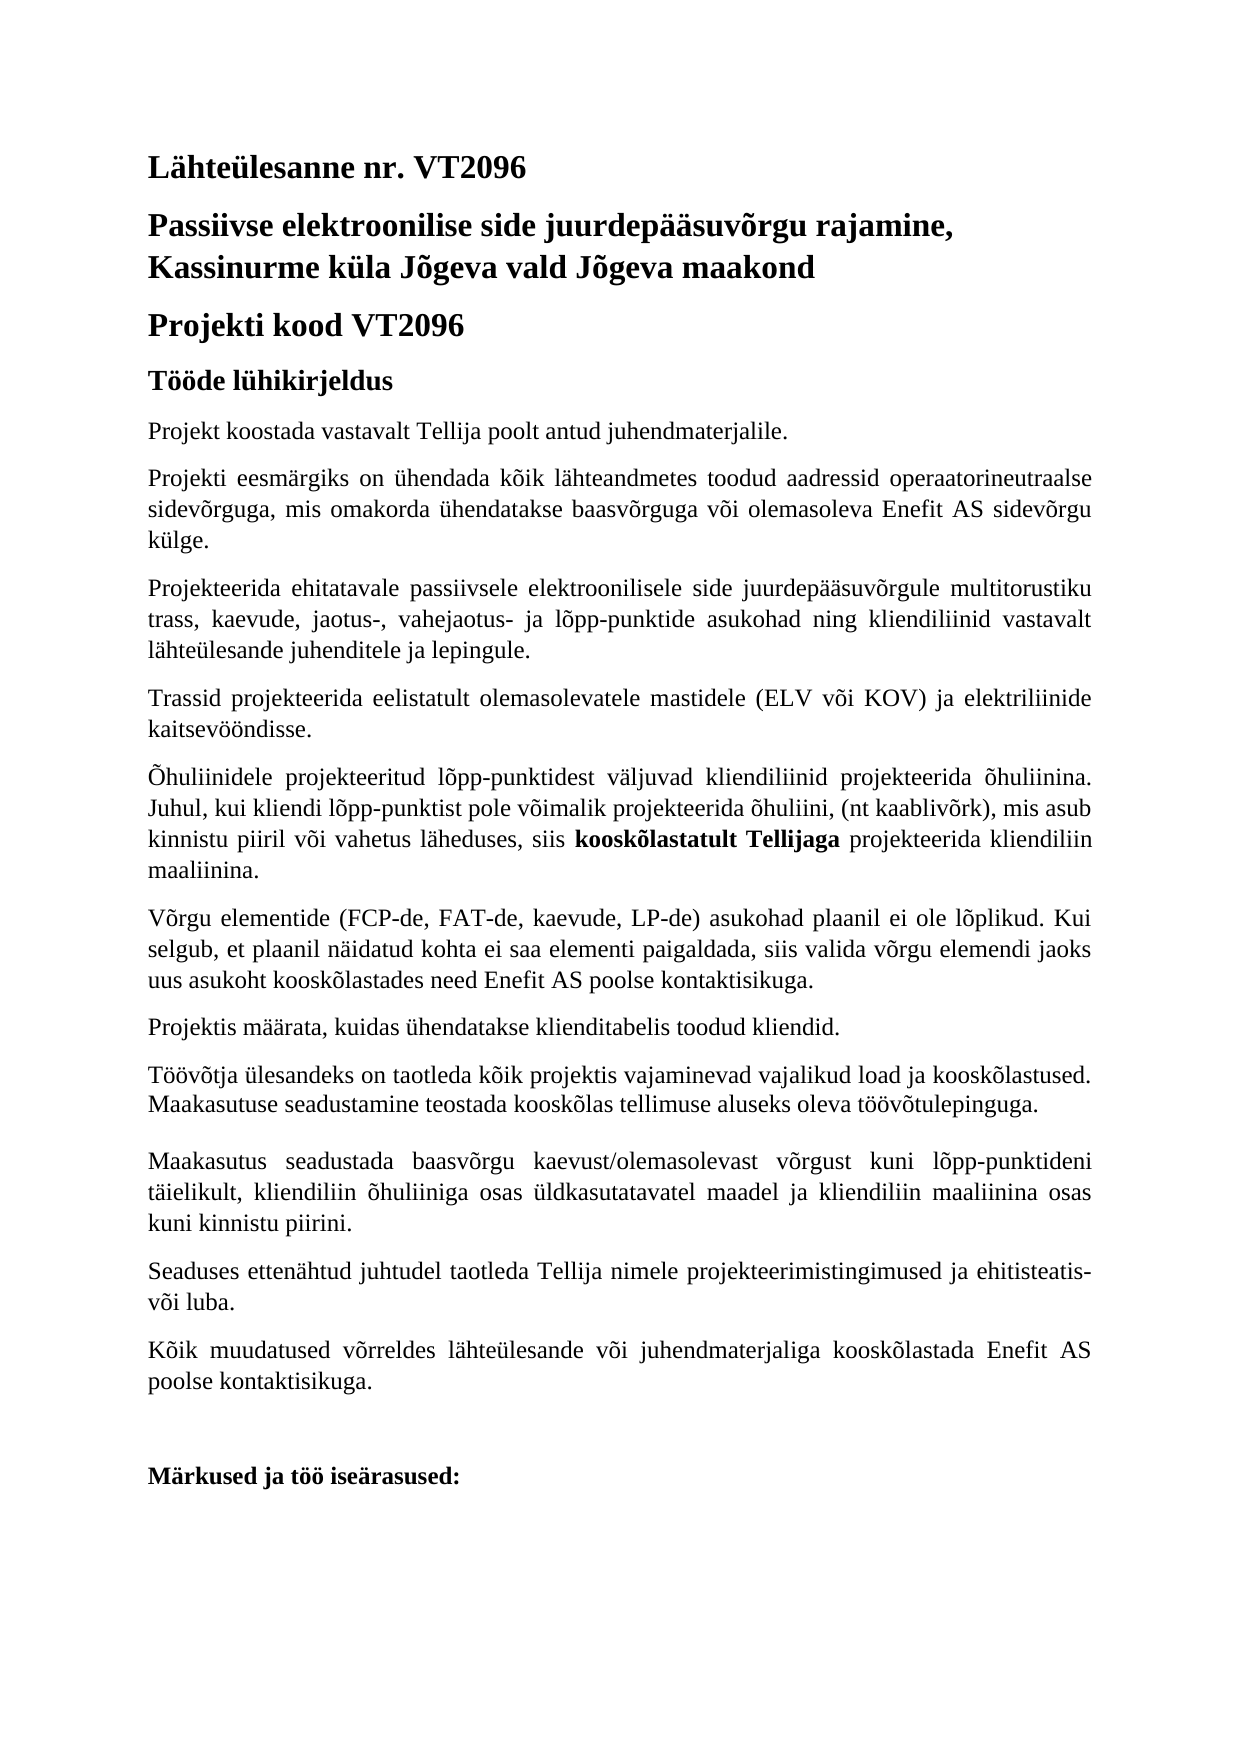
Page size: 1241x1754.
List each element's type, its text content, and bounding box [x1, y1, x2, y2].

text Kõik muudatused võrreldes lähteülesande või juhendmaterjaliga kooskõlastada Enefit AS poolse kontaktisikuga. [148, 1335, 1093, 1395]
text Tööde lühikirjeldus [148, 363, 1093, 397]
text Projekt koostada vastavalt Tellija poolt antud juhendmaterjalile. [148, 416, 1093, 444]
text Võrgu elementide (FCP-de, FAT-de, kaevude, LP-de) asukohad plaanil ei ole lõplikud. Kui selgub, et plaanil näidatud kohta ei saa elementi paigaldada, siis valida võrgu elemendi jaoks uus asukoht kooskõlastades need Enefit AS poolse kontaktisikuga. [148, 903, 1093, 993]
text Märkused ja töö iseärasused: [148, 1461, 1093, 1490]
text Seaduses ettenähtud juhtudel taotleda Tellija nimele projekteerimistingimused ja ehitisteatis- või luba. [148, 1256, 1093, 1316]
text Trassid projekteerida eelistatult olemasolevatele mastidele (ELV või KOV) ja elektriliinide kaitsevööndisse. [148, 683, 1093, 743]
text Maakasutus seadustada baasvõrgu kaevust/olemasolevast võrgust kuni lõpp-punktideni täielikult, kliendiliin õhuliiniga osas üldkasutatavatel maadel ja kliendiliin maaliinina osas kuni kinnistu piirini. [148, 1146, 1093, 1237]
text Projekteerida ehitatavale passiivsele elektroonilisele side juurdepääsuvõrgule multitorustiku trass, kaevude, jaotus-, vahejaotus- ja lõpp-punktide asukohad ning kliendiliinid vastavalt lähteülesande juhenditele ja lepingule. [148, 573, 1093, 664]
text Töövõtja ülesandeks on taotleda kõik projektis vajaminevad vajalikud load ja kooskõlastused. Maakasutuse seadustamine teostada kooskõlas tellimuse aluseks oleva töövõtulepinguga. [148, 1060, 1093, 1118]
text Projekti eesmärgiks on ühendada kõik lähteandmetes toodud aadressid operaatorineutraalse sidevõrguga, mis omakorda ühendatakse baasvõrguga või olemasoleva Enefit AS sidevõrgu külge. [148, 463, 1093, 554]
text Lähteülesanne nr. VT2096 [148, 148, 1093, 186]
text Passiivse elektroonilise side juurdepääsuvõrgu rajamine, Kassinurme küla Jõgeva vald Jõgeva maakond [148, 206, 1093, 285]
text Õhuliinidele projekteeritud lõpp-punktidest väljuvad kliendiliinid projekteerida õhuliinina. Juhul, kui kliendi lõpp-punktist pole võimalik projekteerida õhuliini, (nt kaablivõrk), mis asub kinnistu piiril või vahetus läheduses, siis kooskõlastatult Tellijaga projekteerida kliendiliin maaliinina. [148, 762, 1093, 884]
text Projekti kood VT2096 [148, 305, 1093, 343]
text Projektis määrata, kuidas ühendatakse klienditabelis toodud kliendid. [148, 1012, 1093, 1041]
